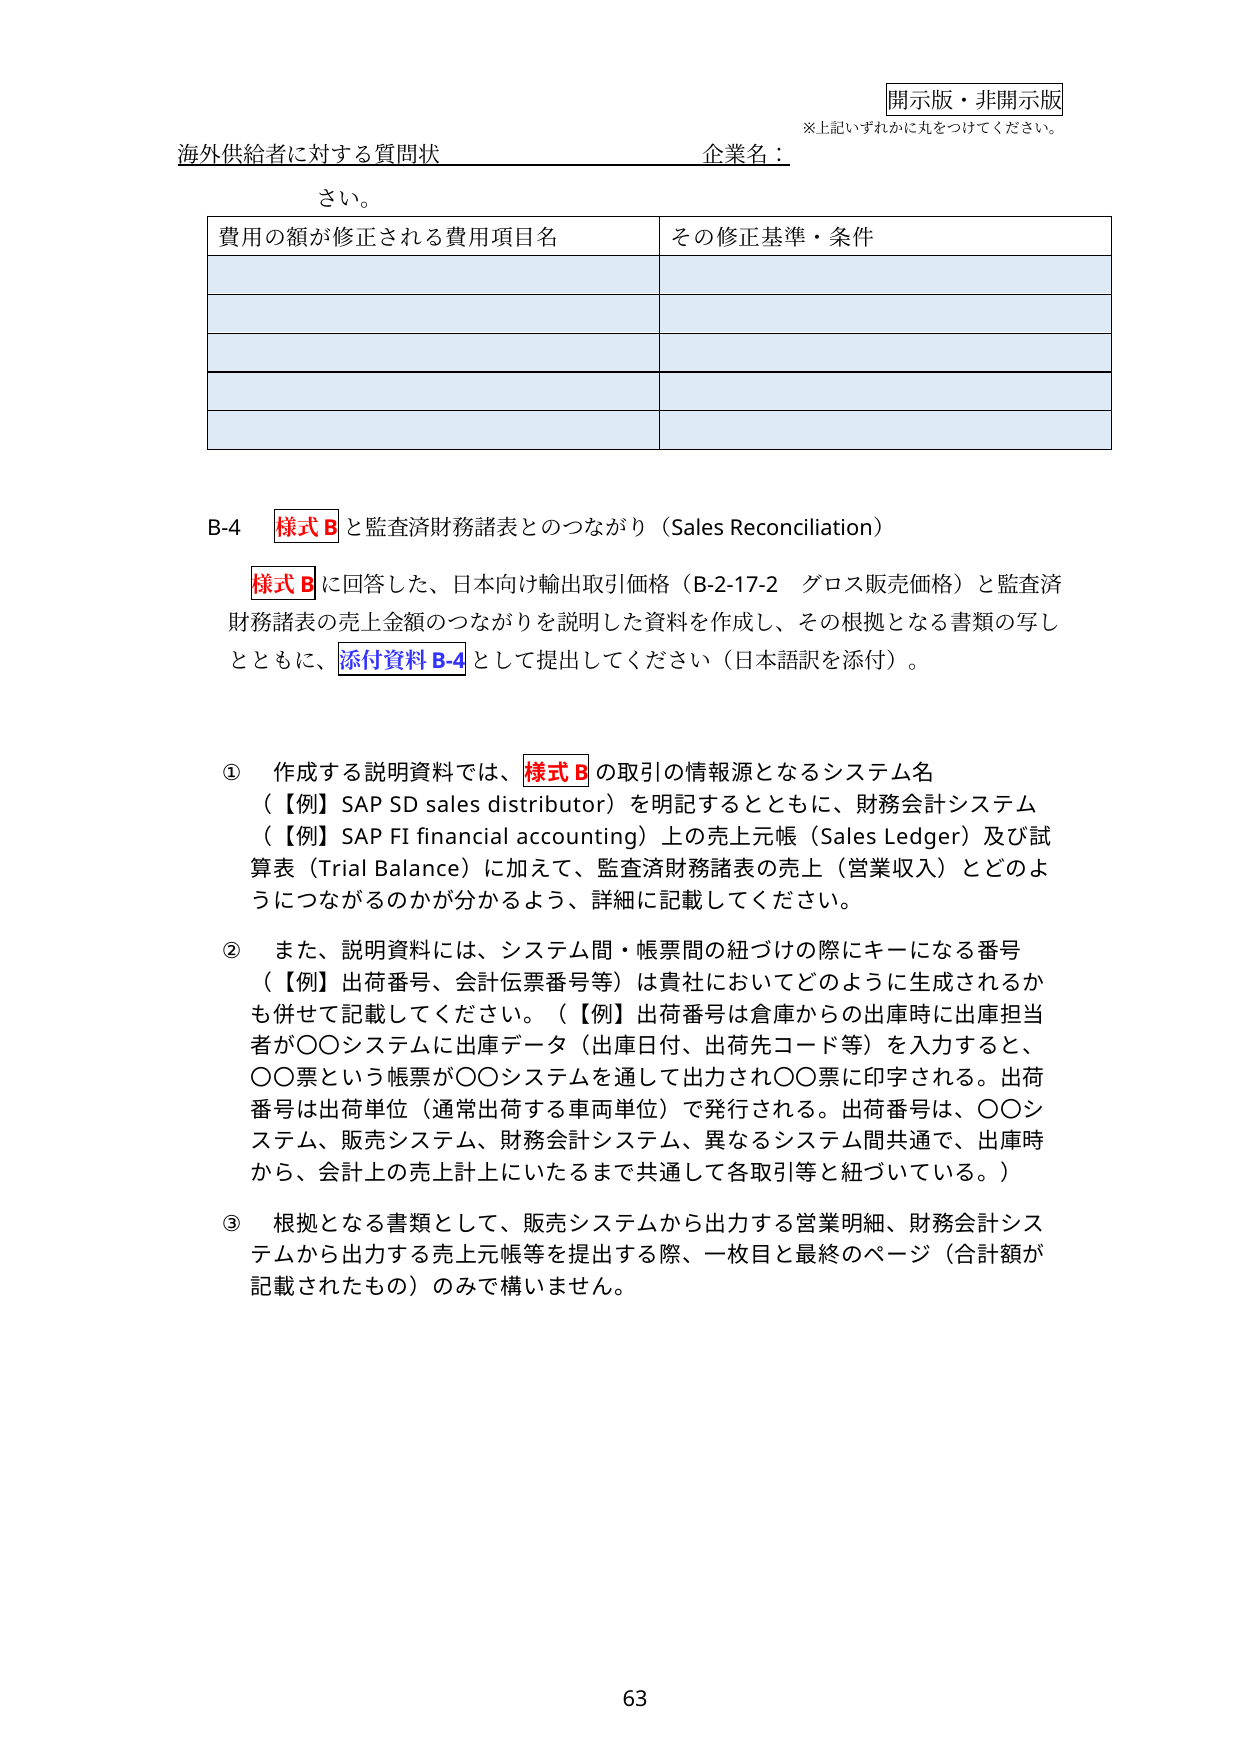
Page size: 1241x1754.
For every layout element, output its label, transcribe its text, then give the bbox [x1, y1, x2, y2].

table_cell [660, 373, 1111, 410]
table_cell [208, 411, 659, 449]
table_header その修正基準・条件 [660, 217, 1111, 254]
table_cell [208, 295, 659, 332]
table_cell [660, 295, 1111, 332]
table_cell [660, 334, 1111, 371]
table_cell [660, 256, 1111, 293]
list また、説明資料には、システム間・帳票間の紐づけの際にキーになる番号（【例】出荷番号、会計伝票番号等）は貴社においてどのように生成されるかも併せて記載してください。（【例】出荷番号は倉庫からの出庫時に出庫担当者が〇〇システムに出庫データ（出庫日付、出荷先コード等）を入力すると、〇〇票という帳票が〇〇システムを通して出力され〇〇票に印字される。出荷番号は出荷単位（通常出荷する車両単位）で発行される。出荷番号は、〇〇システム、販売システム、財務会計システム、異なるシステム間共通で、出庫時から、会計上の売上計上にいたるまで共通して各取引等と紐づいている。） [222, 933, 1063, 1187]
table_cell [660, 411, 1111, 449]
table_header 費用の額が修正される費用項目名 [208, 217, 659, 254]
text さい。 [207, 178, 1063, 216]
list 作成する説明資料では、様式Bの取引の情報源となるシステム名（【例】SAP SD sales distributor）を明記するとともに、財務会計システム（【例】SAP FI financial accounting）上の売上元帳（Sales Ledger）及び試算表（Trial Balance）に加えて、監査済財務諸表の売上（営業収入）とどのようにつながるのかが分かるよう、詳細に記載してください。 [222, 754, 1063, 914]
table_cell [208, 373, 659, 410]
list 根拠となる書類として、販売システムから出力する営業明細、財務会計システムから出力する売上元帳等を提出する際、一枚目と最終のページ（合計額が記載されたもの）のみで構いません。 [222, 1206, 1063, 1301]
text 様式Bに回答した、日本向け輸出取引価格（B-2-17-2 グロス販売価格）と監査済財務諸表の売上金額のつながりを説明した資料を作成し、その根拠となる書類の写しとともに、添付資料B-4として提出してください（日本語訳を添付）。 [229, 564, 1063, 678]
table_cell [208, 256, 659, 293]
subtitle 様式Bと監査済財務諸表とのつながり（Sales Reconciliation） [207, 507, 1063, 545]
table_cell [208, 334, 659, 371]
